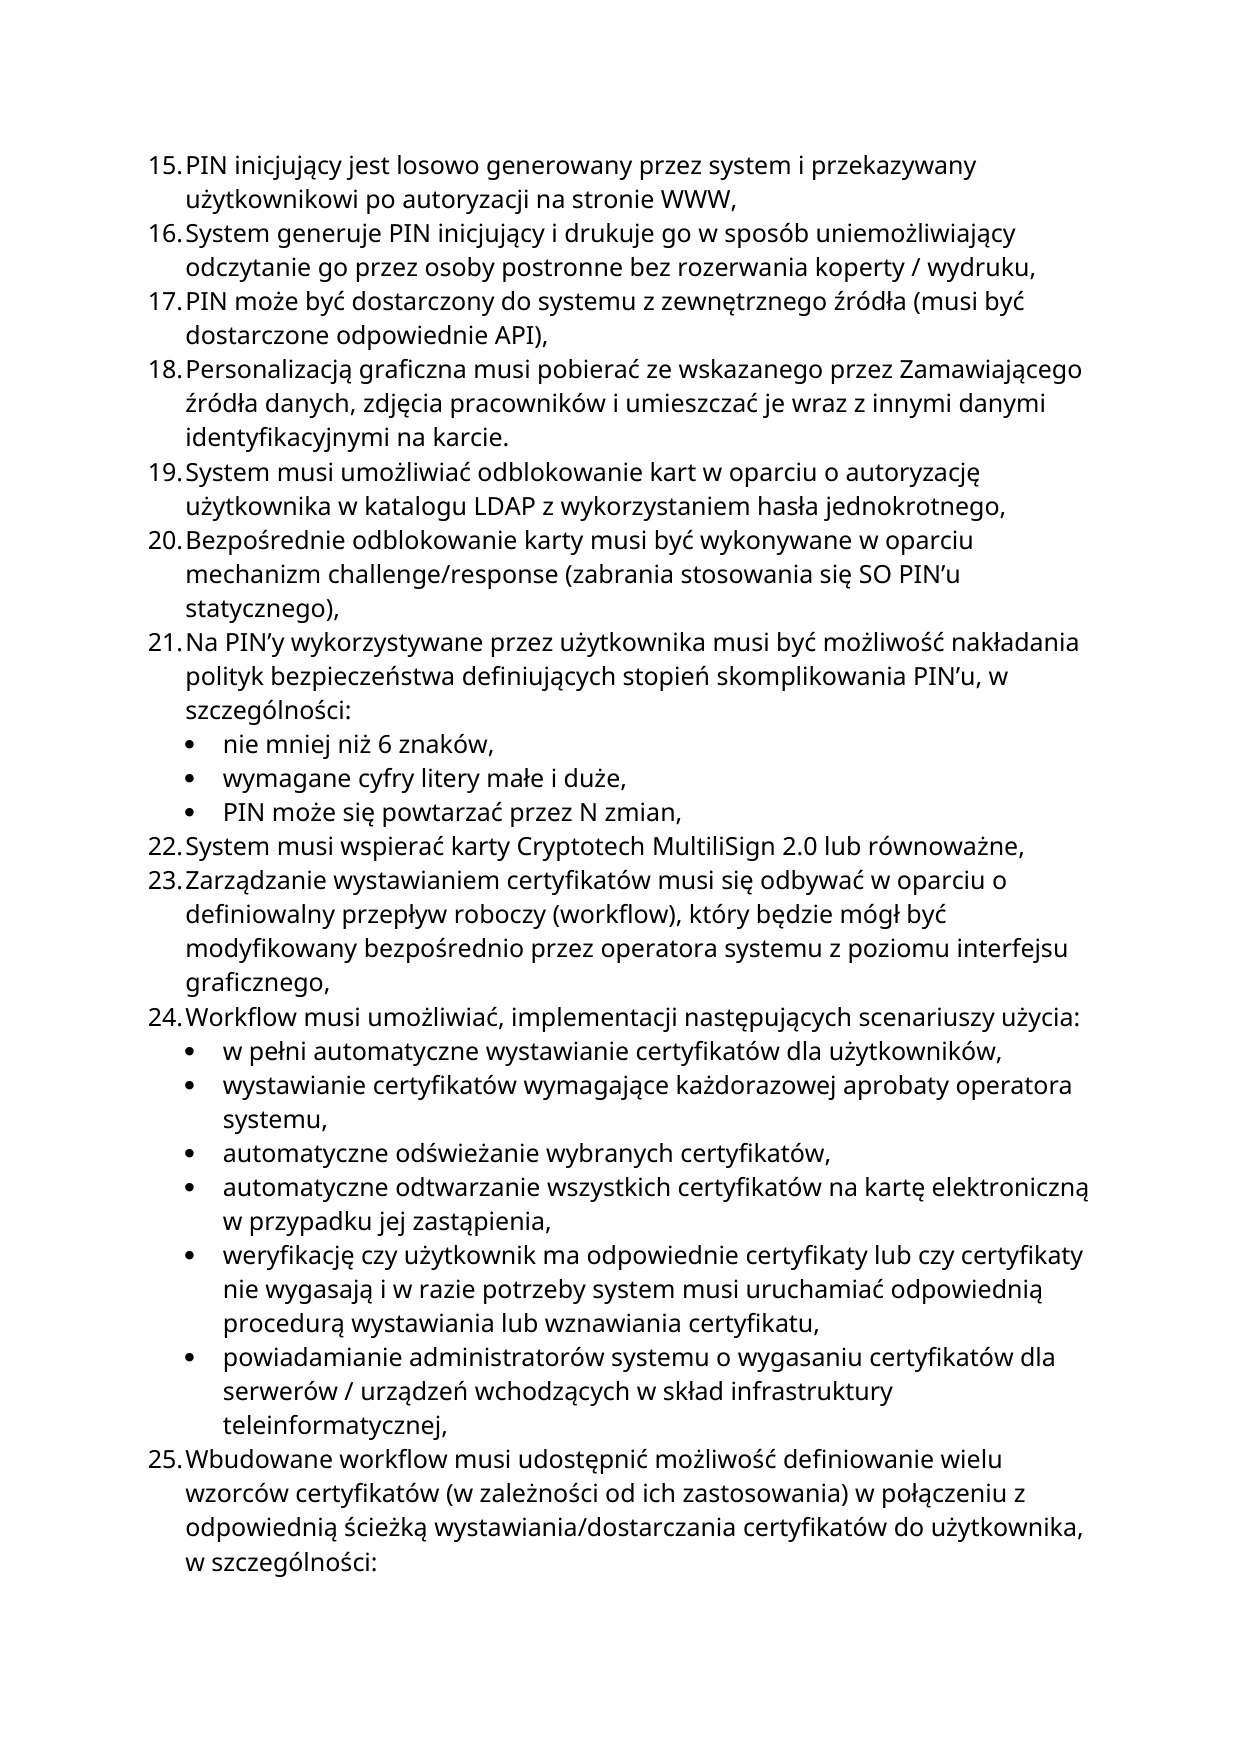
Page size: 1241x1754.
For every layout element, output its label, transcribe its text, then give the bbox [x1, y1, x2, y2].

list System musi umożliwiać odblokowanie kart w oparciu o autoryzację użytkownika w katalogu LDAP z wykorzystaniem hasła jednokrotnego, [148, 454, 1093, 522]
list powiadamianie administratorów systemu o wygasaniu certyfikatów dla serwerów / urządzeń wchodzących w skład infrastruktury teleinformatycznej, [185, 1340, 1093, 1442]
list PIN może się powtarzać przez N zmian, [185, 795, 1093, 829]
list Wbudowane workflow musi udostępnić możliwość definiowanie wielu wzorców certyfikatów (w zależności od ich zastosowania) w połączeniu z odpowiednią ścieżką wystawiania/dostarczania certyfikatów do użytkownika, w szczególności: [148, 1442, 1093, 1578]
list Zarządzanie wystawianiem certyfikatów musi się odbywać w oparciu o definiowalny przepływ roboczy (workflow), który będzie mógł być modyfikowany bezpośrednio przez operatora systemu z poziomu interfejsu graficznego, [148, 863, 1093, 999]
list Na PIN’y wykorzystywane przez użytkownika musi być możliwość nakładania polityk bezpieczeństwa definiujących stopień skomplikowania PIN’u, w szczególności: [148, 624, 1093, 727]
list Personalizacją graficzna musi pobierać ze wskazanego przez Zamawiającego źródła danych, zdjęcia pracowników i umieszczać je wraz z innymi danymi identyfikacyjnymi na karcie. [148, 352, 1093, 454]
list w pełni automatyczne wystawianie certyfikatów dla użytkowników, [185, 1033, 1093, 1067]
list automatyczne odtwarzanie wszystkich certyfikatów na kartę elektroniczną w przypadku jej zastąpienia, [185, 1169, 1093, 1238]
list nie mniej niż 6 znaków, [185, 727, 1093, 761]
list System generuje PIN inicjujący i drukuje go w sposób uniemożliwiający odczytanie go przez osoby postronne bez rozerwania koperty / wydruku, [148, 216, 1093, 284]
list Bezpośrednie odblokowanie karty musi być wykonywane w oparciu mechanizm challenge/response (zabrania stosowania się SO PIN’u statycznego), [148, 522, 1093, 624]
list wymagane cyfry litery małe i duże, [185, 761, 1093, 795]
list PIN inicjujący jest losowo generowany przez system i przekazywany użytkownikowi po autoryzacji na stronie WWW, [148, 148, 1093, 216]
list wystawianie certyfikatów wymagające każdorazowej aprobaty operatora systemu, [185, 1067, 1093, 1135]
list automatyczne odświeżanie wybranych certyfikatów, [185, 1135, 1093, 1169]
list weryfikację czy użytkownik ma odpowiednie certyfikaty lub czy certyfikaty nie wygasają i w razie potrzeby system musi uruchamiać odpowiednią procedurą wystawiania lub wznawiania certyfikatu, [185, 1238, 1093, 1340]
list Workflow musi umożliwiać, implementacji następujących scenariuszy użycia: [148, 999, 1093, 1033]
list PIN może być dostarczony do systemu z zewnętrznego źródła (musi być dostarczone odpowiednie API), [148, 284, 1093, 352]
list System musi wspierać karty Cryptotech MultiliSign 2.0 lub równoważne, [148, 829, 1093, 863]
